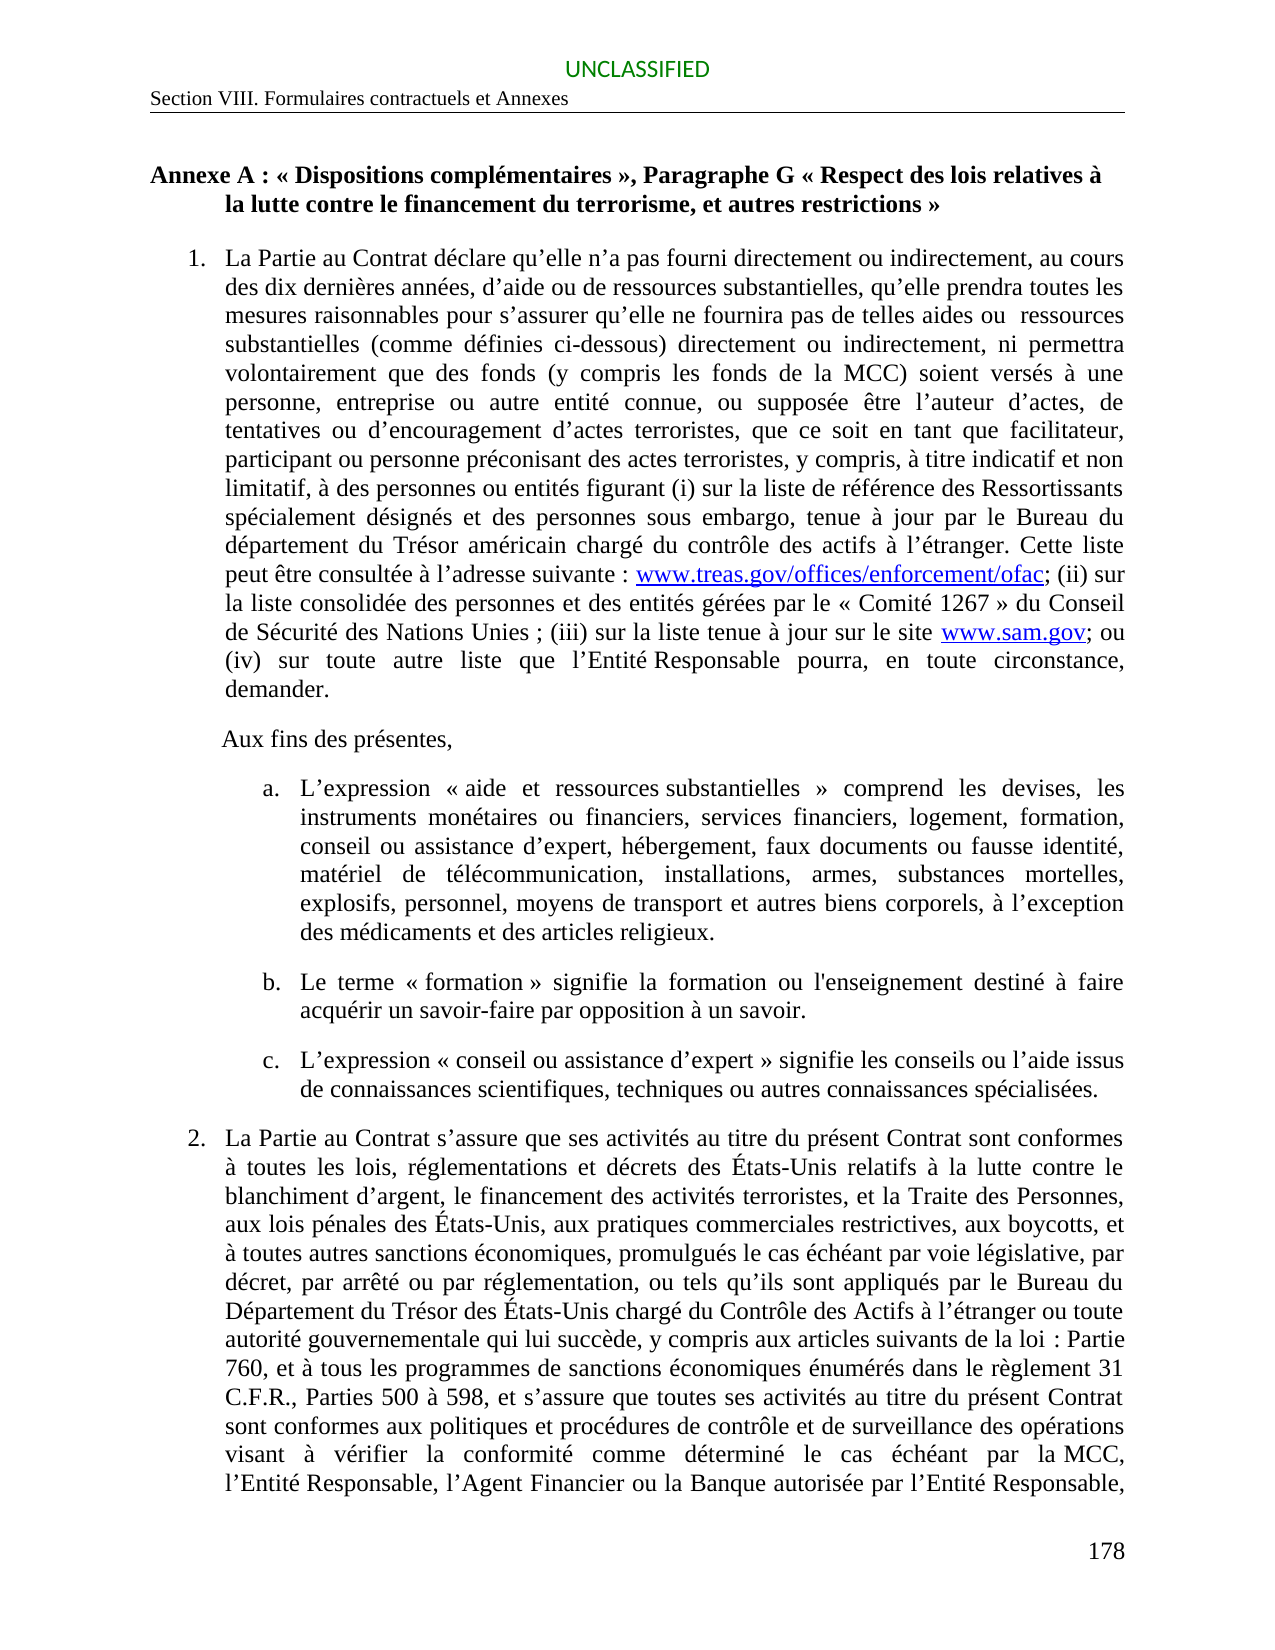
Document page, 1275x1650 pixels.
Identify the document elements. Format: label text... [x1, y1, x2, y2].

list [187, 1123, 1125, 1497]
list Le terme « formation » signifie la formation ou l'enseignement destiné à faire acquérir un savoir-faire par opposition à un savoir. [262, 967, 1125, 1024]
text Annexe A : « Dispositions complémentaires », Paragraphe G « Respect des lois relatives à la lutte contre le financement du terrorisme, et autres restrictions » [150, 160, 1125, 218]
list L’expression « aide et ressources substantielles » comprend les devises, les instruments monétaires ou financiers, services financiers, logement, formation, conseil ou assistance d’expert, hébergement, faux documents ou fausse identité, matériel de télécommunication, installations, armes, substances mortelles, explosifs, personnel, moyens de transport et autres biens corporels, à l’exception des médicaments et des articles religieux. [262, 773, 1125, 946]
list L’expression « conseil ou assistance d’expert » signifie les conseils ou l’aide issus de connaissances scientifiques, techniques ou autres connaissances spécialisées. [262, 1045, 1125, 1102]
list La Partie au Contrat déclare qu’elle n’a pas fourni directement ou indirectement, au cours des dix dernières années, d’aide ou de ressources substantielles, qu’elle prendra toutes les mesures raisonnables pour s’assurer qu’elle ne fournira pas de telles aides ou ressources substantielles (comme définies ci-dessous) directement ou indirectement, ni permettra volontairement que des fonds (y compris les fonds de la MCC) soient versés à une personne, entreprise ou autre entité connue, ou supposée être l’auteur d’actes, de tentatives ou d’encouragement d’actes terroristes, que ce soit en tant que facilitateur, participant ou personne préconisant des actes terroristes, y compris, à titre indicatif et non limitatif, à des personnes ou entités figurant (i) sur la liste de référence des Ressortissants spécialement désignés et des personnes sous embargo, tenue à jour par le Bureau du département du Trésor américain chargé du contrôle des actifs à l’étranger. Cette liste peut être consultée à l’adresse suivante : www.treas.gov/offices/enforcement/ofac; (ii) sur la liste consolidée des personnes et des entités gérées par le « Comité 1267 » du Conseil de Sécurité des Nations Unies ; (iii) sur la liste tenue à jour sur le site www.sam.gov; ou (iv) sur toute autre liste que l’Entité Responsable pourra, en toute circonstance, demander. [187, 243, 1125, 703]
text Aux fins des présentes, [150, 724, 1125, 752]
